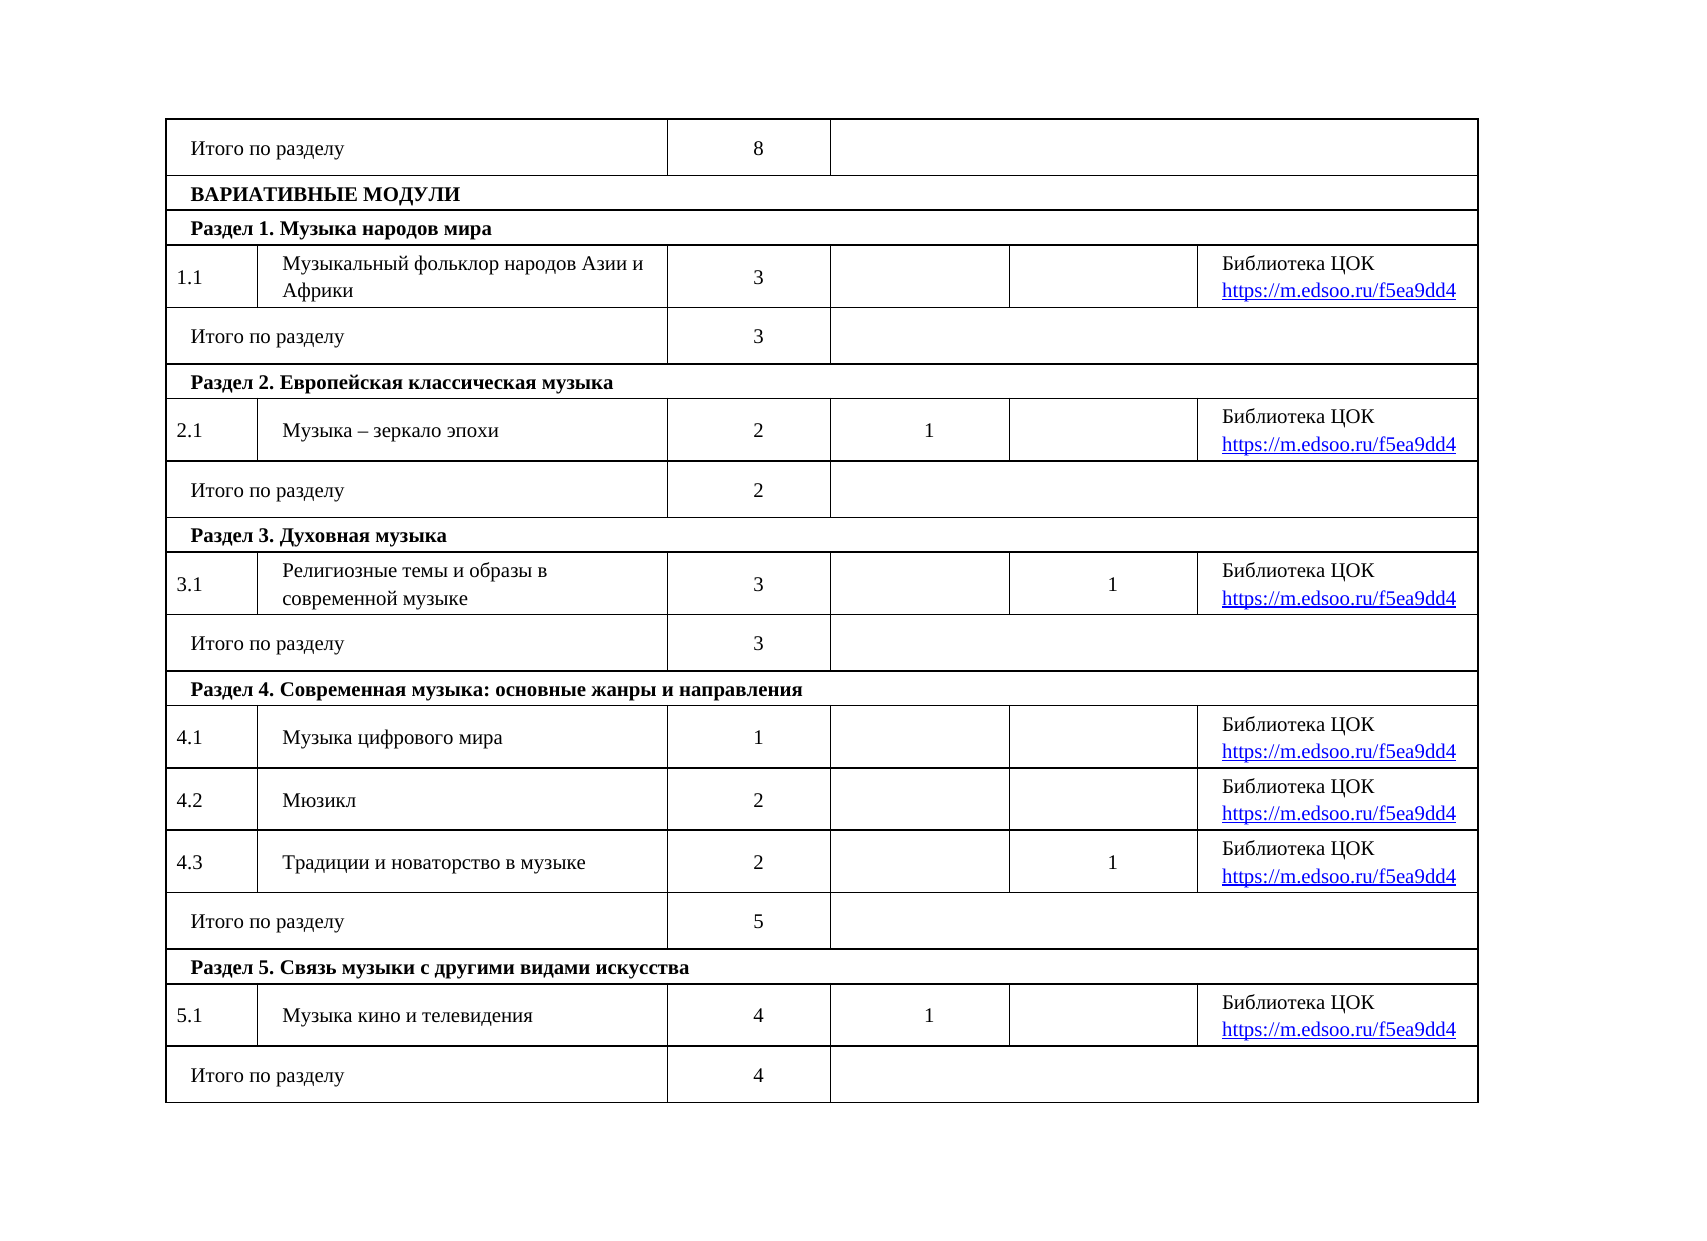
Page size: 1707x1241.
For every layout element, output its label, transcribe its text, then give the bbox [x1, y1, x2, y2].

table_cell Музыка цифрового мира [258, 706, 667, 767]
table_cell 8 [668, 120, 830, 175]
table_cell Библиотека ЦОК https://m.edsoo.ru/f5ea9dd4 [1198, 831, 1477, 892]
table_cell 3 [668, 246, 830, 306]
table_cell [1010, 769, 1197, 829]
table_cell [831, 308, 1477, 363]
table_cell Раздел 3. Духовная музыка [167, 518, 1477, 551]
table_cell Библиотека ЦОК https://m.edsoo.ru/f5ea9dd4 [1198, 985, 1477, 1045]
table_cell Мюзикл [258, 769, 667, 829]
table_cell 1 [1010, 831, 1197, 892]
table_cell Музыка – зеркало эпохи [258, 399, 667, 460]
table_cell 2 [668, 462, 830, 516]
table_cell [831, 893, 1477, 948]
table_cell 1 [668, 706, 830, 767]
table_cell 1.1 [167, 246, 257, 306]
table_cell Библиотека ЦОК https://m.edsoo.ru/f5ea9dd4 [1198, 706, 1477, 767]
table_cell Итого по разделу [167, 615, 667, 670]
table_cell [831, 462, 1477, 516]
table_cell Религиозные темы и образы в современной музыке [258, 553, 667, 613]
table_cell 1 [831, 399, 1009, 460]
table_cell Итого по разделу [167, 120, 667, 175]
table_cell 1 [831, 985, 1009, 1045]
table_cell [831, 553, 1009, 613]
table_cell Библиотека ЦОК https://m.edsoo.ru/f5ea9dd4 [1198, 399, 1477, 460]
table_cell 2 [668, 831, 830, 892]
table_cell 1 [1010, 553, 1197, 613]
table_cell [1010, 985, 1197, 1045]
table_cell 3 [668, 553, 830, 613]
table_cell [831, 769, 1009, 829]
table_cell [831, 706, 1009, 767]
table_cell [1010, 246, 1197, 306]
table_cell Традиции и новаторство в музыке [258, 831, 667, 892]
table_cell 3.1 [167, 553, 257, 613]
table_cell [831, 246, 1009, 306]
table_cell Раздел 1. Музыка народов мира [167, 211, 1477, 244]
table_cell 4.3 [167, 831, 257, 892]
table_cell Библиотека ЦОК https://m.edsoo.ru/f5ea9dd4 [1198, 553, 1477, 613]
table_cell Раздел 4. Современная музыка: основные жанры и направления [167, 672, 1477, 705]
table_cell [831, 831, 1009, 892]
table_cell Музыкальный фольклор народов Азии и Африки [258, 246, 667, 306]
table_cell Музыка кино и телевидения [258, 985, 667, 1045]
table_cell 4.1 [167, 706, 257, 767]
table_cell [1010, 399, 1197, 460]
table_cell ВАРИАТИВНЫЕ МОДУЛИ [167, 176, 1477, 209]
table_cell Итого по разделу [167, 1047, 667, 1102]
table_cell 2.1 [167, 399, 257, 460]
table_cell 4 [668, 985, 830, 1045]
table_cell Библиотека ЦОК https://m.edsoo.ru/f5ea9dd4 [1198, 769, 1477, 829]
table_cell 3 [668, 615, 830, 670]
table_cell Итого по разделу [167, 308, 667, 363]
table_cell [1010, 706, 1197, 767]
table_cell [831, 615, 1477, 670]
table_cell 5 [668, 893, 830, 948]
table_cell Раздел 5. Связь музыки с другими видами искусства [167, 950, 1477, 983]
table_cell Итого по разделу [167, 462, 667, 516]
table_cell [1198, 246, 1477, 306]
table_cell 2 [668, 399, 830, 460]
table_cell 4 [668, 1047, 830, 1102]
table_cell 5.1 [167, 985, 257, 1045]
table_cell 4.2 [167, 769, 257, 829]
table_cell Раздел 2. Европейская классическая музыка [167, 365, 1477, 398]
table_cell 3 [668, 308, 830, 363]
table_cell Итого по разделу [167, 893, 667, 948]
table_cell [831, 1047, 1477, 1102]
table_cell [831, 120, 1477, 175]
table_cell 2 [668, 769, 830, 829]
